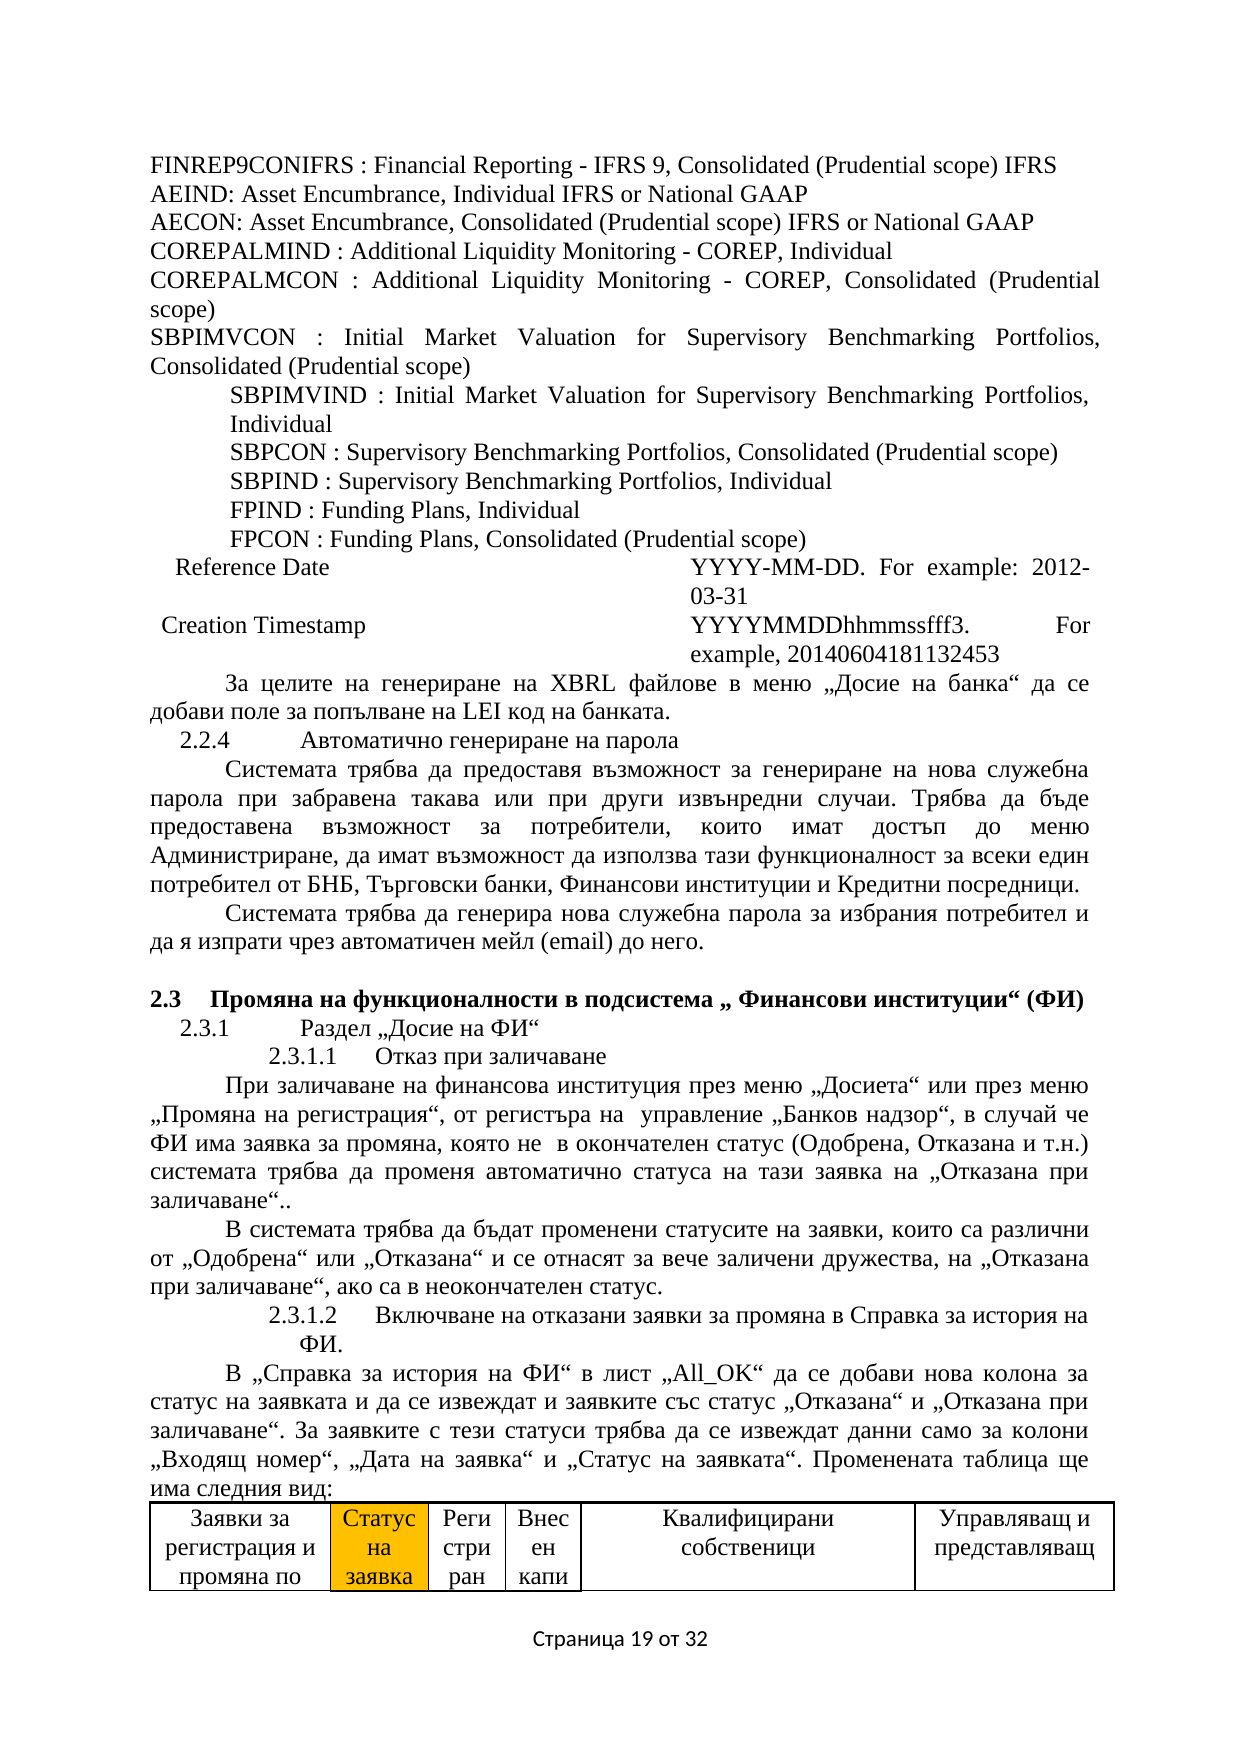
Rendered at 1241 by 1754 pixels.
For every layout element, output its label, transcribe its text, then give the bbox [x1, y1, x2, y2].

table_header Статус на заявка [331, 1504, 428, 1590]
table_cell AECON: Asset Encumbrance, Consolidated (Prudential scope) IFRS or National GAAP [139, 208, 1113, 236]
text За целите на генериране на XBRL файлове в меню „Досие на банка“ да се добави поле за попълване на LEI код на банката. [150, 668, 1090, 725]
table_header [151, 1504, 330, 1590]
subtitle Промяна на функционалности в подсистема „ Финансови институции“ (ФИ) [150, 984, 1090, 1013]
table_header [582, 1504, 914, 1590]
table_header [916, 1504, 1113, 1590]
text При заличаване на финансова институция през меню „Досиета“ или през меню „Промяна на регистрация“, от регистъра на управление „Банков надзор“, в случай че ФИ има заявка за промяна, която не в окончателен статус (Одобрена, Отказана и т.н.) системата трябва да променя автоматично статуса на тази заявка на „Отказана при заличаване“.. [150, 1070, 1090, 1214]
table_cell SBPIMVCON : Initial Market Valuation for Supervisory Benchmarking Portfolios, Consolidated (Prudential scope) [139, 323, 1113, 380]
subtitle Включване на отказани заявки за промяна в Справка за история на ФИ. [268, 1300, 1090, 1358]
table_cell FINREP9CONIFRS : Financial Reporting - IFRS 9, Consolidated (Prudential scope) IFRS [139, 150, 1113, 179]
text Системата трябва да генерира нова служебна парола за избрания потребител и да я изпрати чрез автоматичен мейл (email) до него. [150, 898, 1090, 955]
text В „Справка за история на ФИ“ в лист „All_OK“ да се добави нова колона за статус на заявката и да се извеждат и заявките със статус „Отказана“ и „Отказана при заличаване“. За заявките с тези статуси трябва да се извеждат данни само за колони „Входящ номер“, „Дата на заявка“ и „Статус на заявката“. Променената таблица ще има следния вид: [150, 1358, 1090, 1501]
subtitle Раздел „Досие на ФИ“ [179, 1013, 1090, 1041]
text В системата трябва да бъдат променени статусите на заявки, които са различни от „Одобрена“ или „Отказана“ и се отнасят за вече заличени дружества, на „Отказана при заличаване“, ако са в неокончателен статус. [150, 1214, 1090, 1300]
text Системата трябва да предоставя възможност за генериране на нова служебна парола при забравена такава или при други извънредни случаи. Трябва да бъде предоставена възможност за потребители, които имат достъп до меню Администриране, да имат възможност да използва тази функционалност за всеки един потребител от БНБ, Търговски банки, Финансови институции и Кредитни посредници. [150, 754, 1090, 898]
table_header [506, 1504, 580, 1590]
table_cell COREPALMCON : Additional Liquidity Monitoring - COREP, Consolidated (Prudential scope) [139, 265, 1113, 322]
table_cell COREPALMIND : Additional Liquidity Monitoring - COREP, Individual [139, 236, 1113, 265]
table_cell AEIND: Asset Encumbrance, Individual IFRS or National GAAP [139, 179, 1113, 207]
subtitle Автоматично генериране на парола [179, 725, 1090, 754]
table_cell [139, 380, 1113, 668]
subtitle Отказ при заличаване [268, 1041, 1090, 1070]
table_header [429, 1504, 505, 1590]
